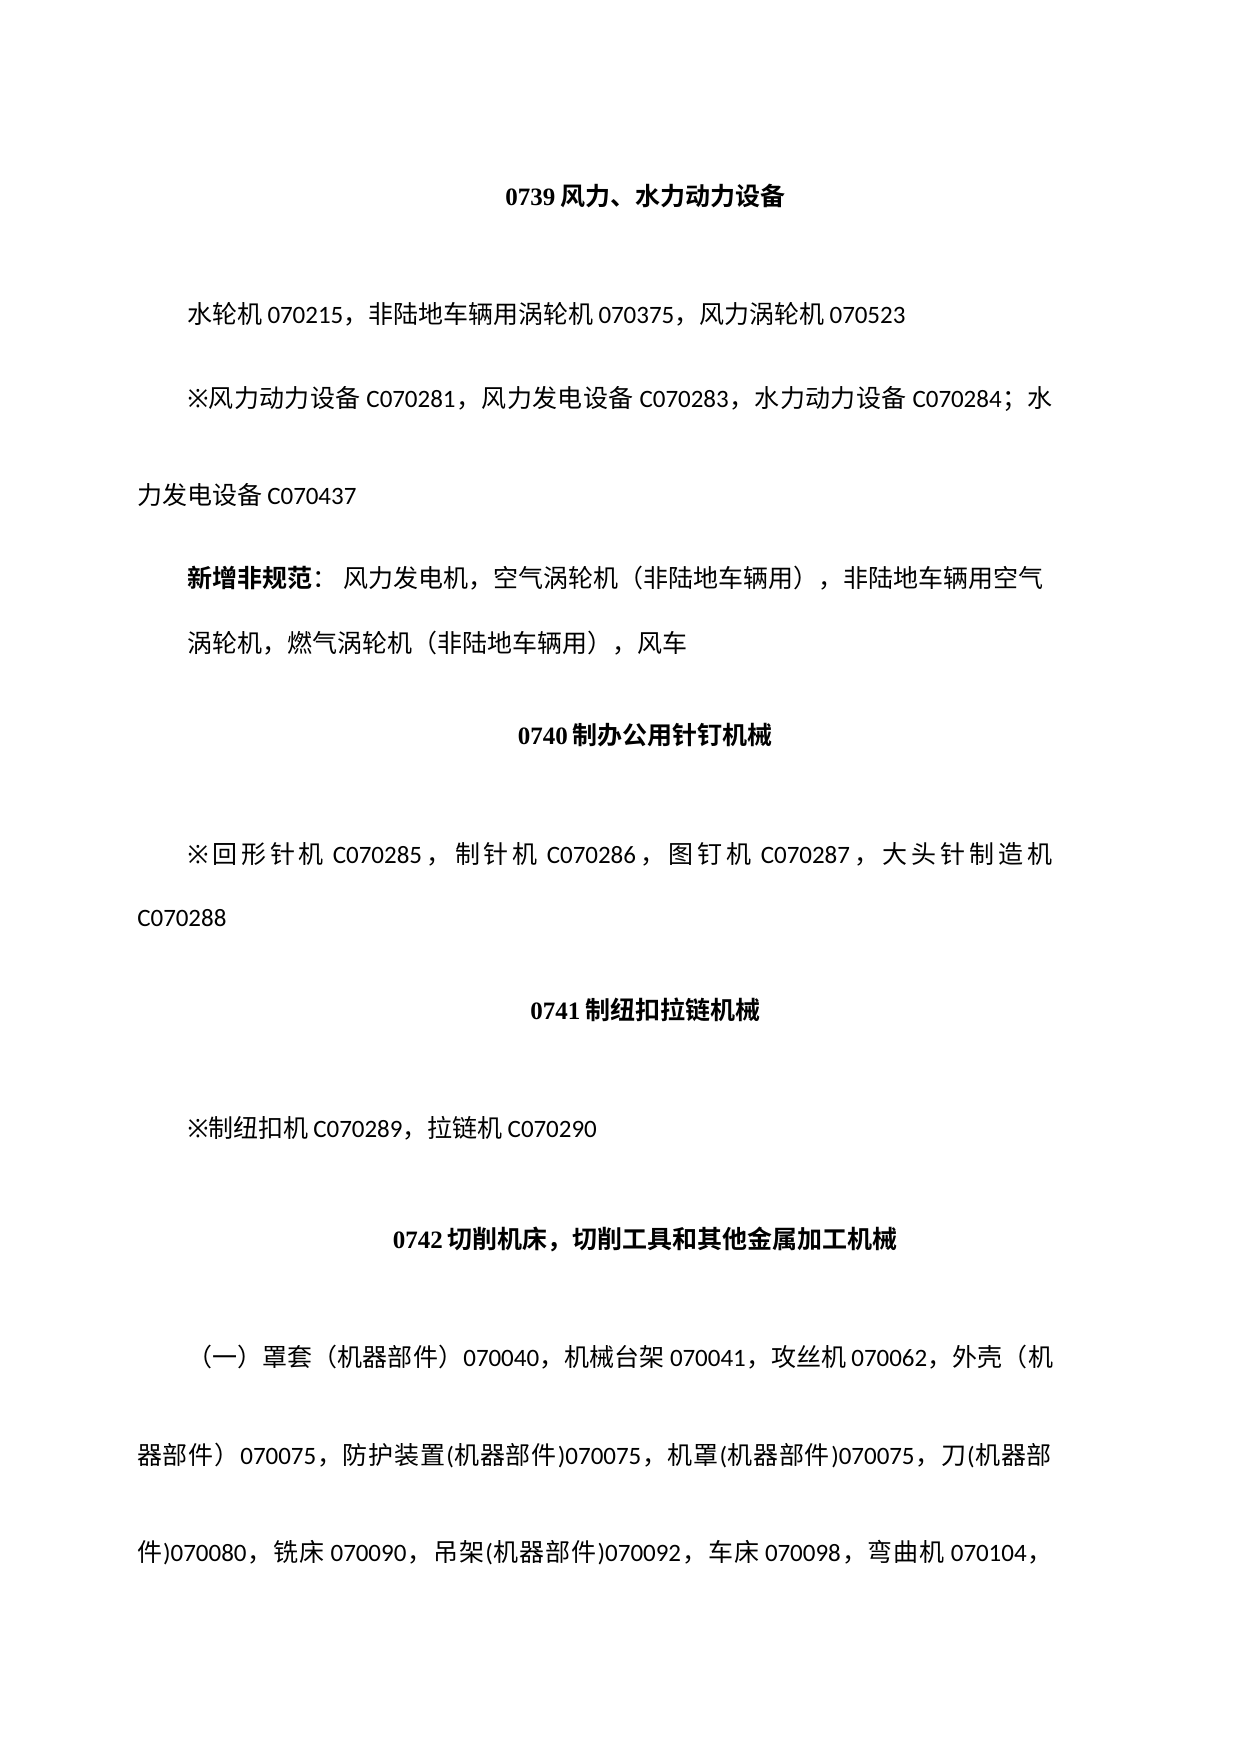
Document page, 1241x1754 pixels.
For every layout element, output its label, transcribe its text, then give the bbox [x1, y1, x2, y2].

text 新增非规范： 风力发电机，空气涡轮机（非陆地车辆用），非陆地车辆用空气涡轮机，燃气涡轮机（非陆地车辆用），风车 [187, 544, 1053, 674]
subtitle 0740制办公用针钉机械 [187, 701, 1053, 766]
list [137, 1323, 1053, 1583]
subtitle 0739风力、水力动力设备 [187, 162, 1053, 227]
text ※制纽扣机C070289，拉链机C070290 [137, 1094, 1053, 1159]
text 水轮机070215，非陆地车辆用涡轮机070375，风力涡轮机070523 [137, 281, 1053, 346]
subtitle 0741制纽扣拉链机械 [187, 976, 1053, 1041]
subtitle 0742切削机床，切削工具和其他金属加工机械 [187, 1205, 1053, 1270]
text ※风力动力设备C070281，风力发电设备C070283，水力动力设备C070284；水力发电设备C070437 [137, 364, 1053, 526]
text ※回形针机C070285，制针机C070286，图钉机C070287，大头针制造机C070288 [137, 820, 1053, 934]
